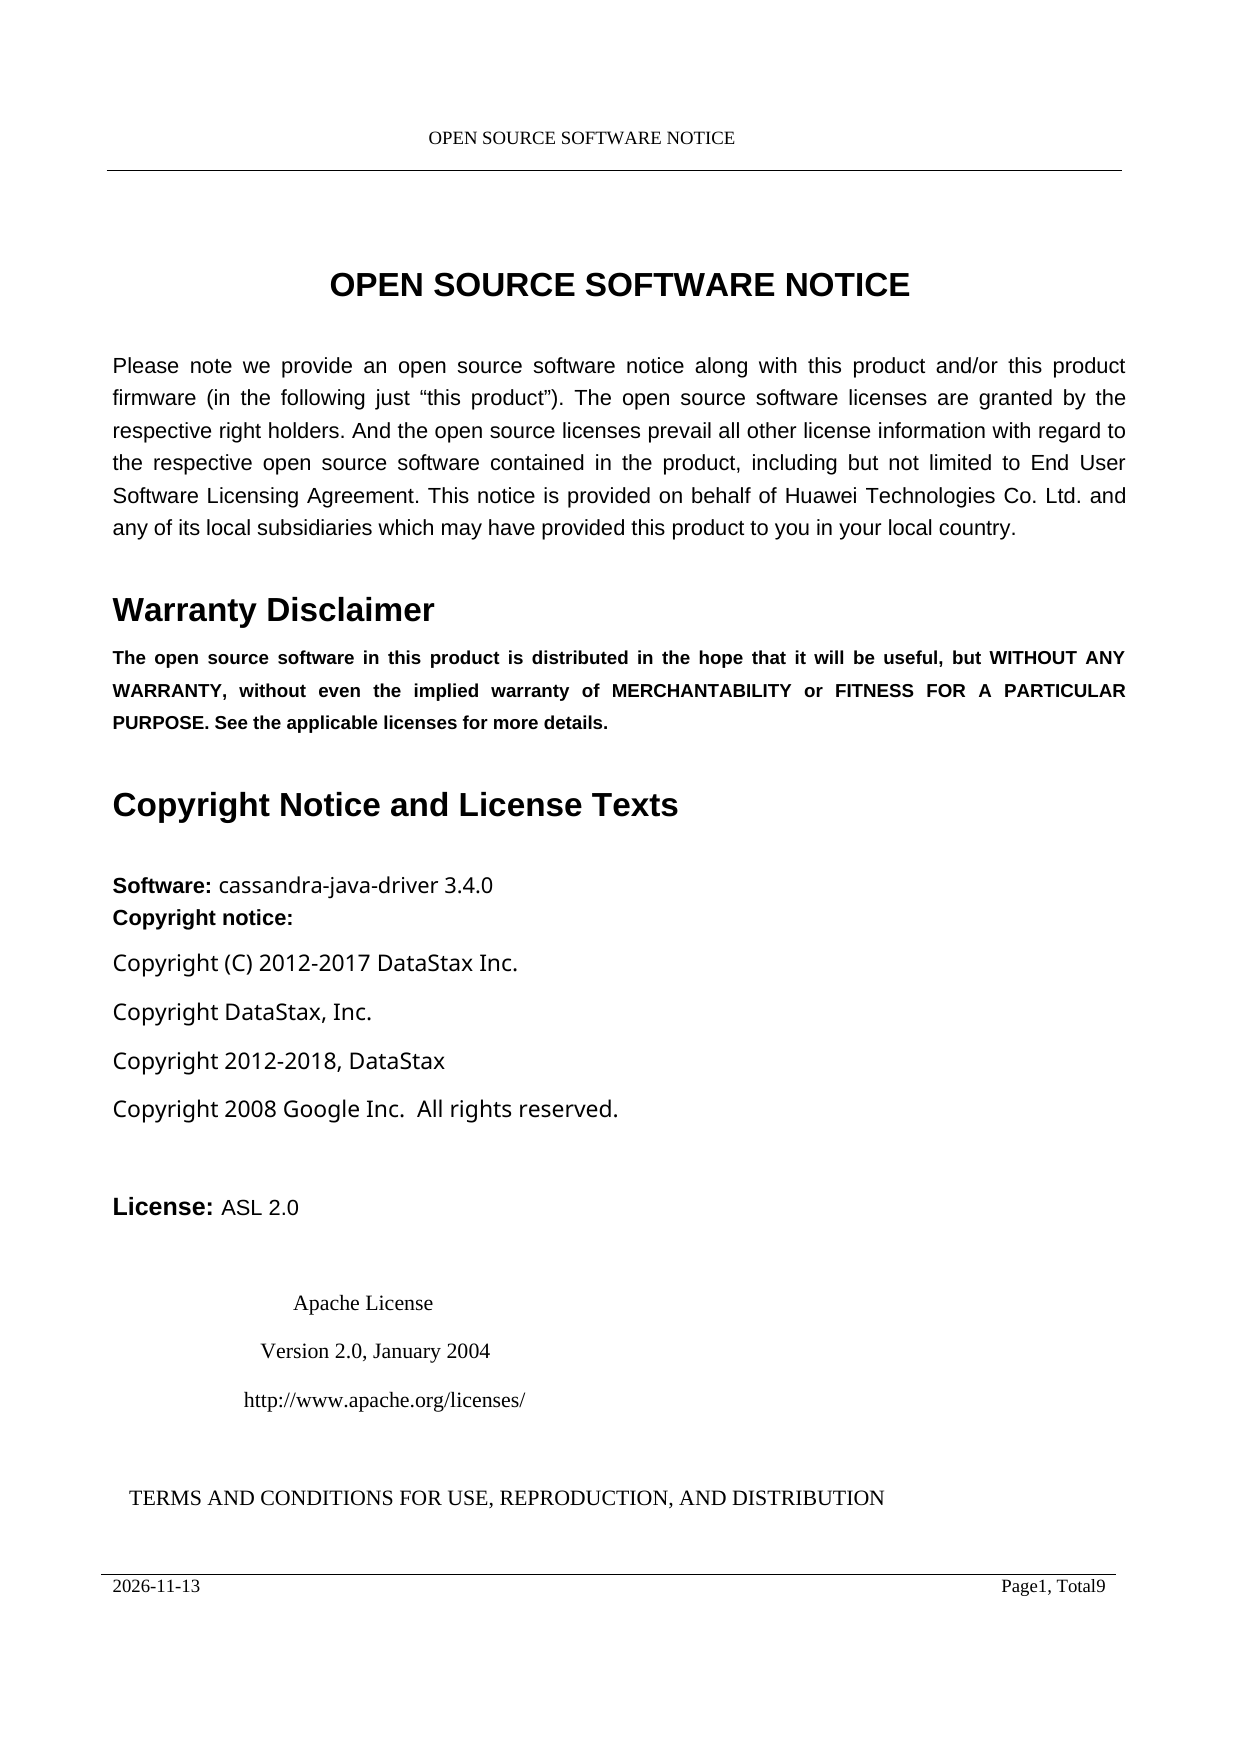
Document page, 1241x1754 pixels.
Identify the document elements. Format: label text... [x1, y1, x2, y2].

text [112, 1237, 1128, 1513]
text Software: cassandra-java-driver 3.4.0 [112, 869, 1128, 901]
text Please note we provide an open source software notice along with this product and/or this product firmware (in the following just “this product”). The open source software licenses are granted by the respective right holders. And the open source licenses prevail all other license information with regard to the respective open source software contained in the product, including but not limited to End User Software Licensing Agreement. This notice is provided on behalf of Huawei Technologies Co. Ltd. and any of its local subsidiaries which may have provided this product to you in your local country. [112, 349, 1128, 544]
text Copyright Notice and License Texts [112, 771, 1128, 836]
text Copyright (C) 2012-2017 DataStax Inc. Copyright DataStax, Inc. Copyright 2012-2018, DataStax Copyright 2008 Google Inc. All rights reserved. [112, 947, 1128, 1174]
text Warranty Disclaimer [112, 576, 1128, 641]
text The open source software in this product is distributed in the hope that it will be useful, but WITHOUT ANY WARRANTY, without even the implied warranty of MERCHANTABILITY or FITNESS FOR A PARTICULAR PURPOSE. See the applicable licenses for more details. [112, 641, 1128, 739]
text License: ASL 2.0 [112, 1190, 1128, 1223]
text OPEN SOURCE SOFTWARE NOTICE [112, 251, 1128, 316]
text Copyright notice: [112, 901, 1128, 934]
